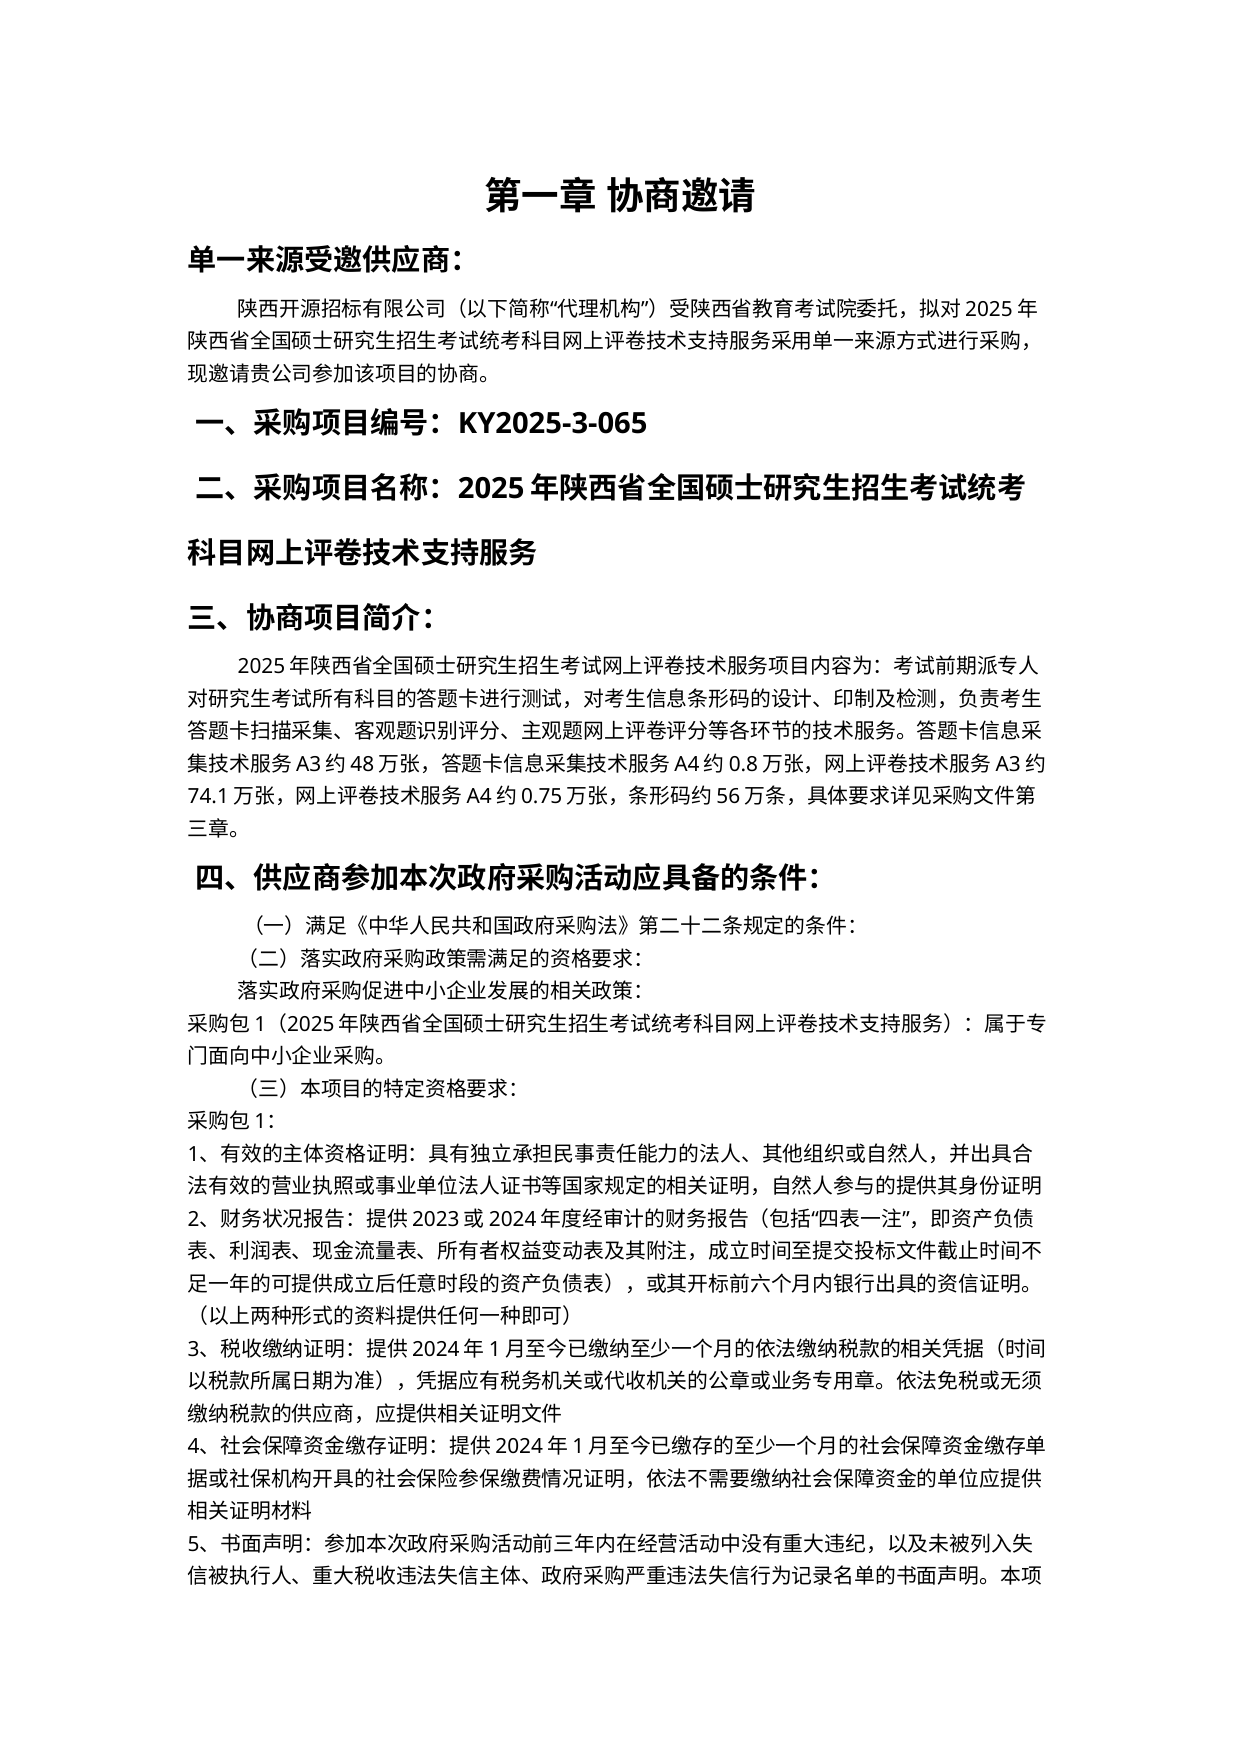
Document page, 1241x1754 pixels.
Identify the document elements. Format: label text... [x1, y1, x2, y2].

text 单一来源受邀供应商： [187, 227, 1053, 292]
text （二）落实政府采购政策需满足的资格要求： [187, 942, 1053, 974]
text 采购包1（2025年陕西省全国硕士研究生招生考试统考科目网上评卷技术支持服务）：属于专门面向中小企业采购。 [187, 1007, 1053, 1072]
text 二、采购项目名称：2025年陕西省全国硕士研究生招生考试统考科目网上评卷技术支持服务 [187, 454, 1053, 584]
text 四、供应商参加本次政府采购活动应具备的条件： [187, 844, 1053, 909]
text 陕西开源招标有限公司（以下简称“代理机构”）受陕西省教育考试院委托，拟对2025年陕西省全国硕士研究生招生考试统考科目网上评卷技术支持服务采用单一来源方式进行采购，现邀请贵公司参加该项目的协商。 [187, 292, 1053, 389]
text （三）本项目的特定资格要求： [187, 1072, 1053, 1104]
text 一、采购项目编号：KY2025-3-065 [187, 389, 1053, 454]
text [187, 1527, 1053, 1592]
text 落实政府采购促进中小企业发展的相关政策： [187, 974, 1053, 1007]
text 2、财务状况报告：提供2023或2024年度经审计的财务报告（包括“四表一注”，即资产负债表、利润表、现金流量表、所有者权益变动表及其附注，成立时间至提交投标文件截止时间不足一年的可提供成立后任意时段的资产负债表），或其开标前六个月内银行出具的资信证明。（以上两种形式的资料提供任何一种即可） [187, 1202, 1053, 1332]
text 第一章 协商邀请 [187, 162, 1053, 227]
text 采购包1： [187, 1104, 1053, 1137]
text 2025年陕西省全国硕士研究生招生考试网上评卷技术服务项目内容为：考试前期派专人对研究生考试所有科目的答题卡进行测试，对考生信息条形码的设计、印制及检测，负责考生答题卡扫描采集、客观题识别评分、主观题网上评卷评分等各环节的技术服务。答题卡信息采集技术服务A3约48万张，答题卡信息采集技术服务A4约0.8万张，网上评卷技术服务A3约74.1万张，网上评卷技术服务A4约0.75万张，条形码约56万条，具体要求详见采购文件第三章。 [187, 649, 1053, 844]
text 三、协商项目简介： [187, 584, 1053, 649]
text 3、税收缴纳证明：提供2024年1月至今已缴纳至少一个月的依法缴纳税款的相关凭据（时间以税款所属日期为准），凭据应有税务机关或代收机关的公章或业务专用章。依法免税或无须缴纳税款的供应商，应提供相关证明文件 [187, 1332, 1053, 1429]
text 1、有效的主体资格证明：具有独立承担民事责任能力的法人、其他组织或自然人，并出具合法有效的营业执照或事业单位法人证书等国家规定的相关证明，自然人参与的提供其身份证明 [187, 1137, 1053, 1202]
text （一）满足《中华人民共和国政府采购法》第二十二条规定的条件： [187, 909, 1053, 942]
text 4、社会保障资金缴存证明：提供2024年1月至今已缴存的至少一个月的社会保障资金缴存单据或社保机构开具的社会保险参保缴费情况证明，依法不需要缴纳社会保障资金的单位应提供相关证明材料 [187, 1429, 1053, 1527]
